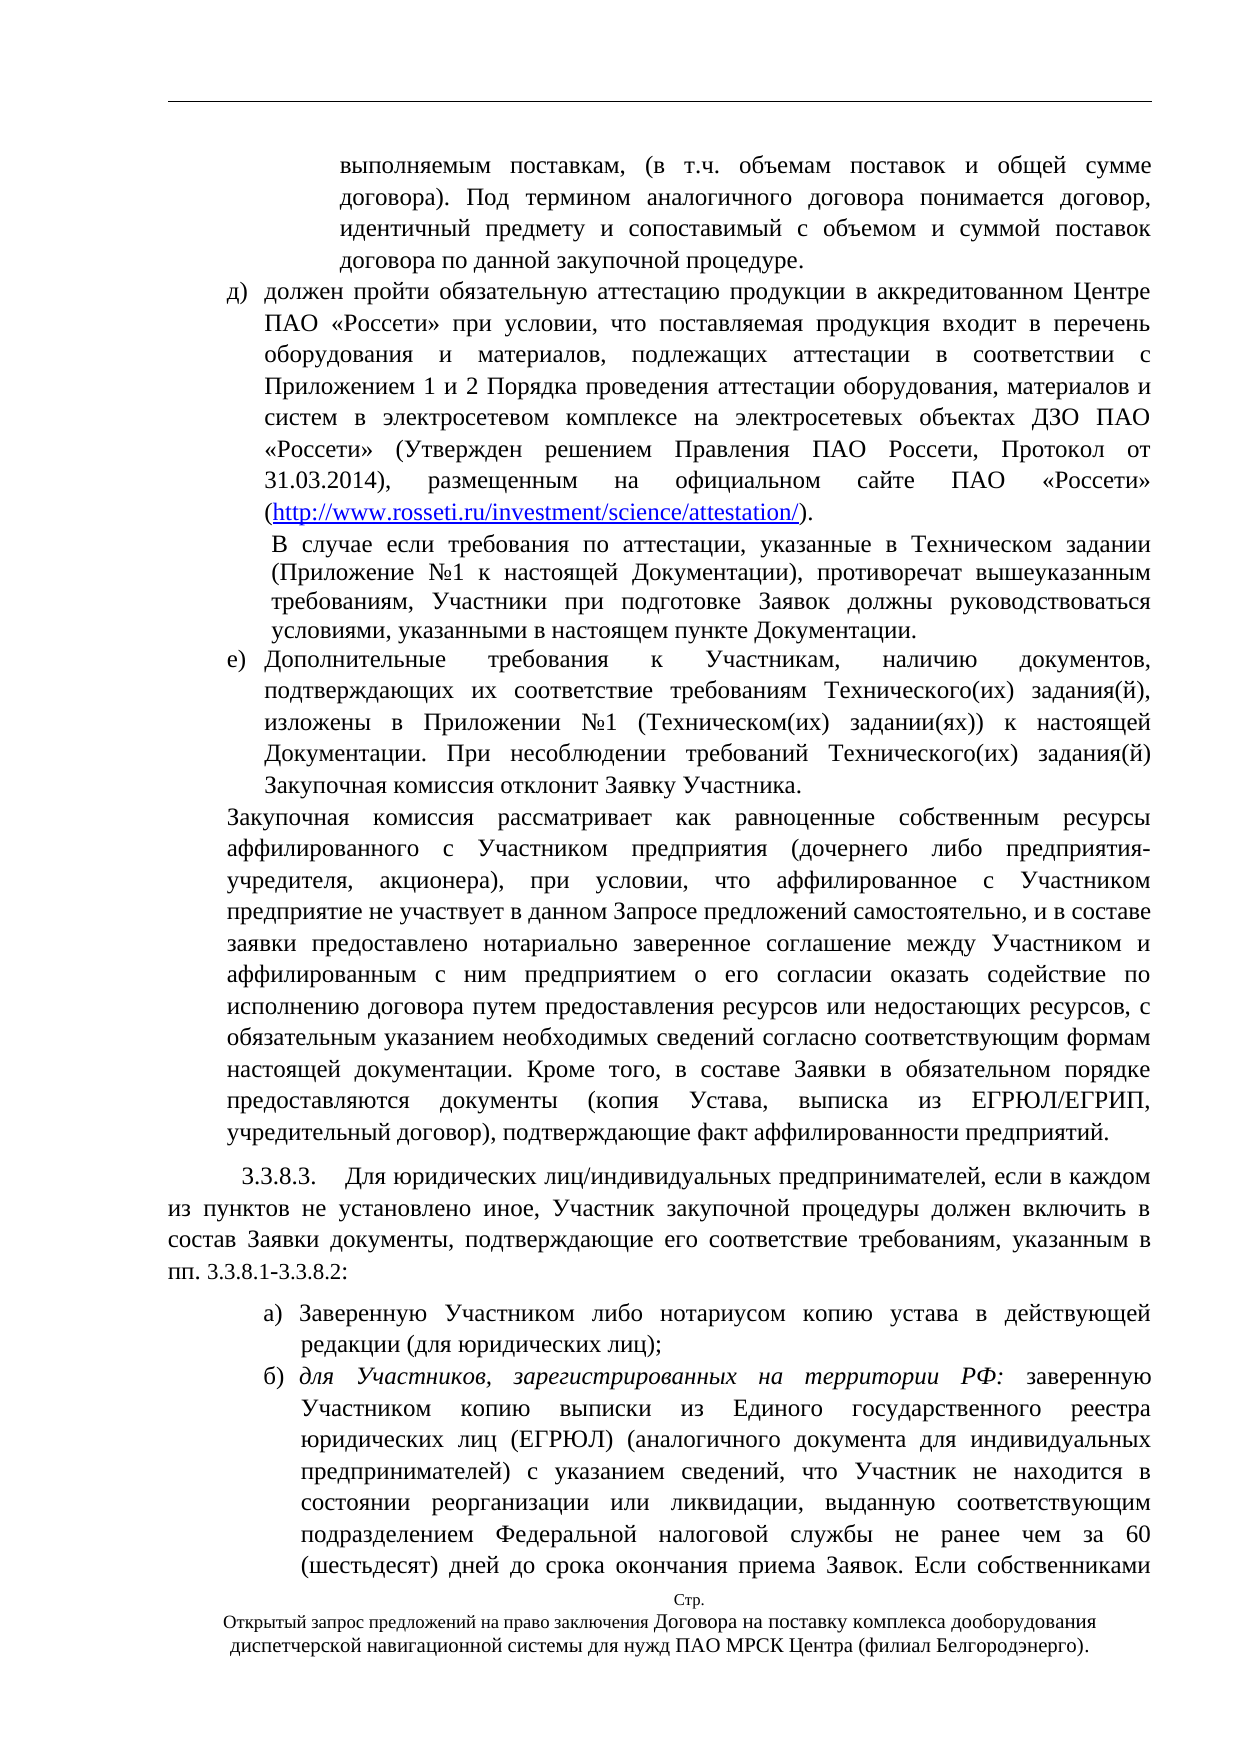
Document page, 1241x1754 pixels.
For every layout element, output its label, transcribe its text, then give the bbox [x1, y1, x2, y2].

text Закупочная комиссия рассматривает как равноценные собственным ресурсы аффилированного с Участником предприятия (дочернего либо предприятия-учредителя, акционера), при условии, что аффилированное с Участником предприятие не участвует в данном Запросе предложений самостоятельно, и в составе заявки предоставлено нотариально заверенное соглашение между Участником и аффилированным с ним предприятием о его согласии оказать содействие по исполнению договора путем предоставления ресурсов или недостающих ресурсов, с обязательным указанием необходимых сведений согласно соответствующим формам настоящей документации. Кроме того, в составе Заявки в обязательном порядке предоставляются документы (копия Устава, выписка из ЕГРЮЛ/ЕГРИП, учредительный договор), подтверждающие факт аффилированности предприятий. [227, 802, 1152, 1146]
text В случае если требования по аттестации, указанные в Техническом задании (Приложение №1 к настоящей Документации), противоречат вышеуказанным требованиям, Участники при подготовке Заявок должны руководствоваться условиями, указанными в настоящем пункте Документации. [271, 529, 1152, 644]
list должен пройти обязательную аттестацию продукции в аккредитованном Центре ПАО «Россети» при условии, что поставляемая продукция входит в перечень оборудования и материалов, подлежащих аттестации в соответствии с Приложением 1 и 2 Порядка проведения аттестации оборудования, материалов и систем в электросетевом комплексе на электросетевых объектах ДЗО ПАО «Россети» (Утвержден решением Правления ПАО Россети, Протокол от 31.03.2014), размещенным на официальном сайте ПАО «Россети» (http://www.rosseti.ru/investment/science/attestation/). [227, 276, 1152, 526]
list Заверенную Участником либо нотариусом копию устава в действующей редакции (для юридических лиц); [263, 1298, 1152, 1358]
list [263, 1361, 1152, 1579]
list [282, 150, 1152, 273]
list Дополнительные требования к Участникам, наличию документов, подтверждающих их соответствие требованиям Технического(их) задания(й), изложены в Приложении №1 (Техническом(их) задании(ях)) к настоящей Документации. При несоблюдении требований Технического(их) задания(й) Закупочная комиссия отклонит Заявку Участника. [227, 644, 1152, 799]
list Для юридических лиц/индивидуальных предпринимателей, если в каждом из пунктов не установлено иное, Участник закупочной процедуры должен включить в состав Заявки документы, подтверждающие его соответствие требованиям, указанным в пп. 3.3.8.1-3.3.8.2: [168, 1161, 1152, 1285]
